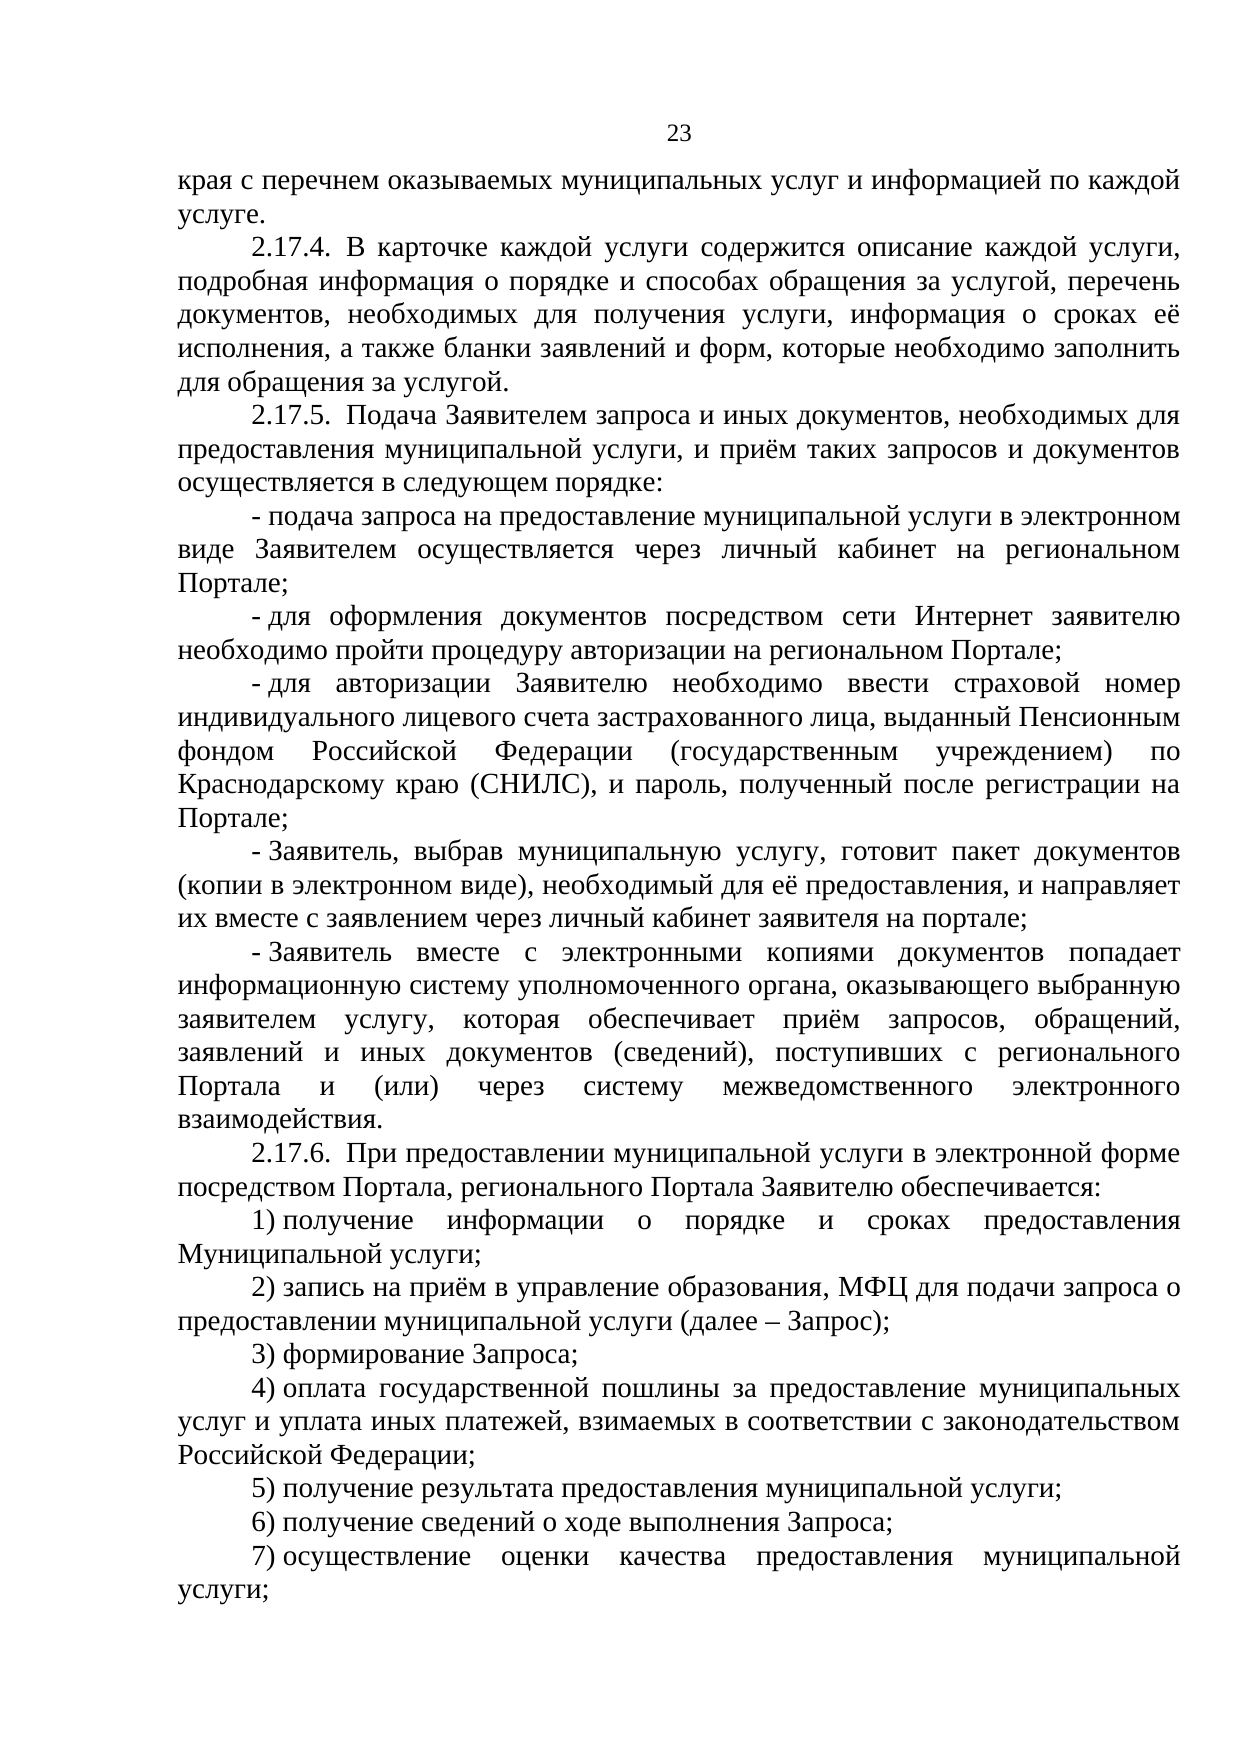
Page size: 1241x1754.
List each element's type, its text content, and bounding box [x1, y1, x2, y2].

text - подача запроса на предоставление муниципальной услуги в электронном виде Заявителем осуществляется через личный кабинет на региональном Портале; [177, 498, 1181, 598]
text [177, 162, 1181, 229]
text 2.17.5. Подача Заявителем запроса и иных документов, необходимых для предоставления муниципальной услуги, и приём таких запросов и документов осуществляется в следующем порядке: [177, 397, 1181, 498]
text 1) получение информации о порядке и сроках предоставления Муниципальной услуги; [177, 1202, 1181, 1269]
text - Заявитель вместе с электронными копиями документов попадает информационную систему уполномоченного органа, оказывающего выбранную заявителем услугу, которая обеспечивает приём запросов, обращений, заявлений и иных документов (сведений), поступивших с регионального Портала и (или) через систему межведомственного электронного взаимодействия. [177, 934, 1181, 1135]
text - Заявитель, выбрав муниципальную услугу, готовит пакет документов (копии в электронном виде), необходимый для её предоставления, и направляет их вместе с заявлением через личный кабинет заявителя на портале; [177, 833, 1181, 934]
text - для оформления документов посредством сети Интернет заявителю необходимо пройти процедуру авторизации на региональном Портале; [177, 598, 1181, 666]
text 2) запись на приём в управление образования, МФЦ для подачи запроса о предоставлении муниципальной услуги (далее – Запрос); [177, 1269, 1181, 1336]
text 2.17.4. В карточке каждой услуги содержится описание каждой услуги, подробная информация о порядке и способах обращения за услугой, перечень документов, необходимых для получения услуги, информация о сроках её исполнения, а также бланки заявлений и форм, которые необходимо заполнить для обращения за услугой. [177, 229, 1181, 397]
text 6) получение сведений о ходе выполнения Запроса; [177, 1504, 1181, 1538]
text - для авторизации Заявителю необходимо ввести страховой номер индивидуального лицевого счета застрахованного лица, выданный Пенсионным фондом Российской Федерации (государственным учреждением) по Краснодарскому краю (СНИЛС), и пароль, полученный после регистрации на Портале; [177, 666, 1181, 833]
text 4) оплата государственной пошлины за предоставление муниципальных услуг и уплата иных платежей, взимаемых в соответствии с законодательством Российской Федерации; [177, 1370, 1181, 1471]
text 5) получение результата предоставления муниципальной услуги; [177, 1471, 1181, 1504]
text 7) осуществление оценки качества предоставления муниципальной услуги; [177, 1538, 1181, 1605]
text 2.17.6. При предоставлении муниципальной услуги в электронной форме посредством Портала, регионального Портала Заявителю обеспечивается: [177, 1135, 1181, 1202]
text 3) формирование Запроса; [177, 1336, 1181, 1370]
